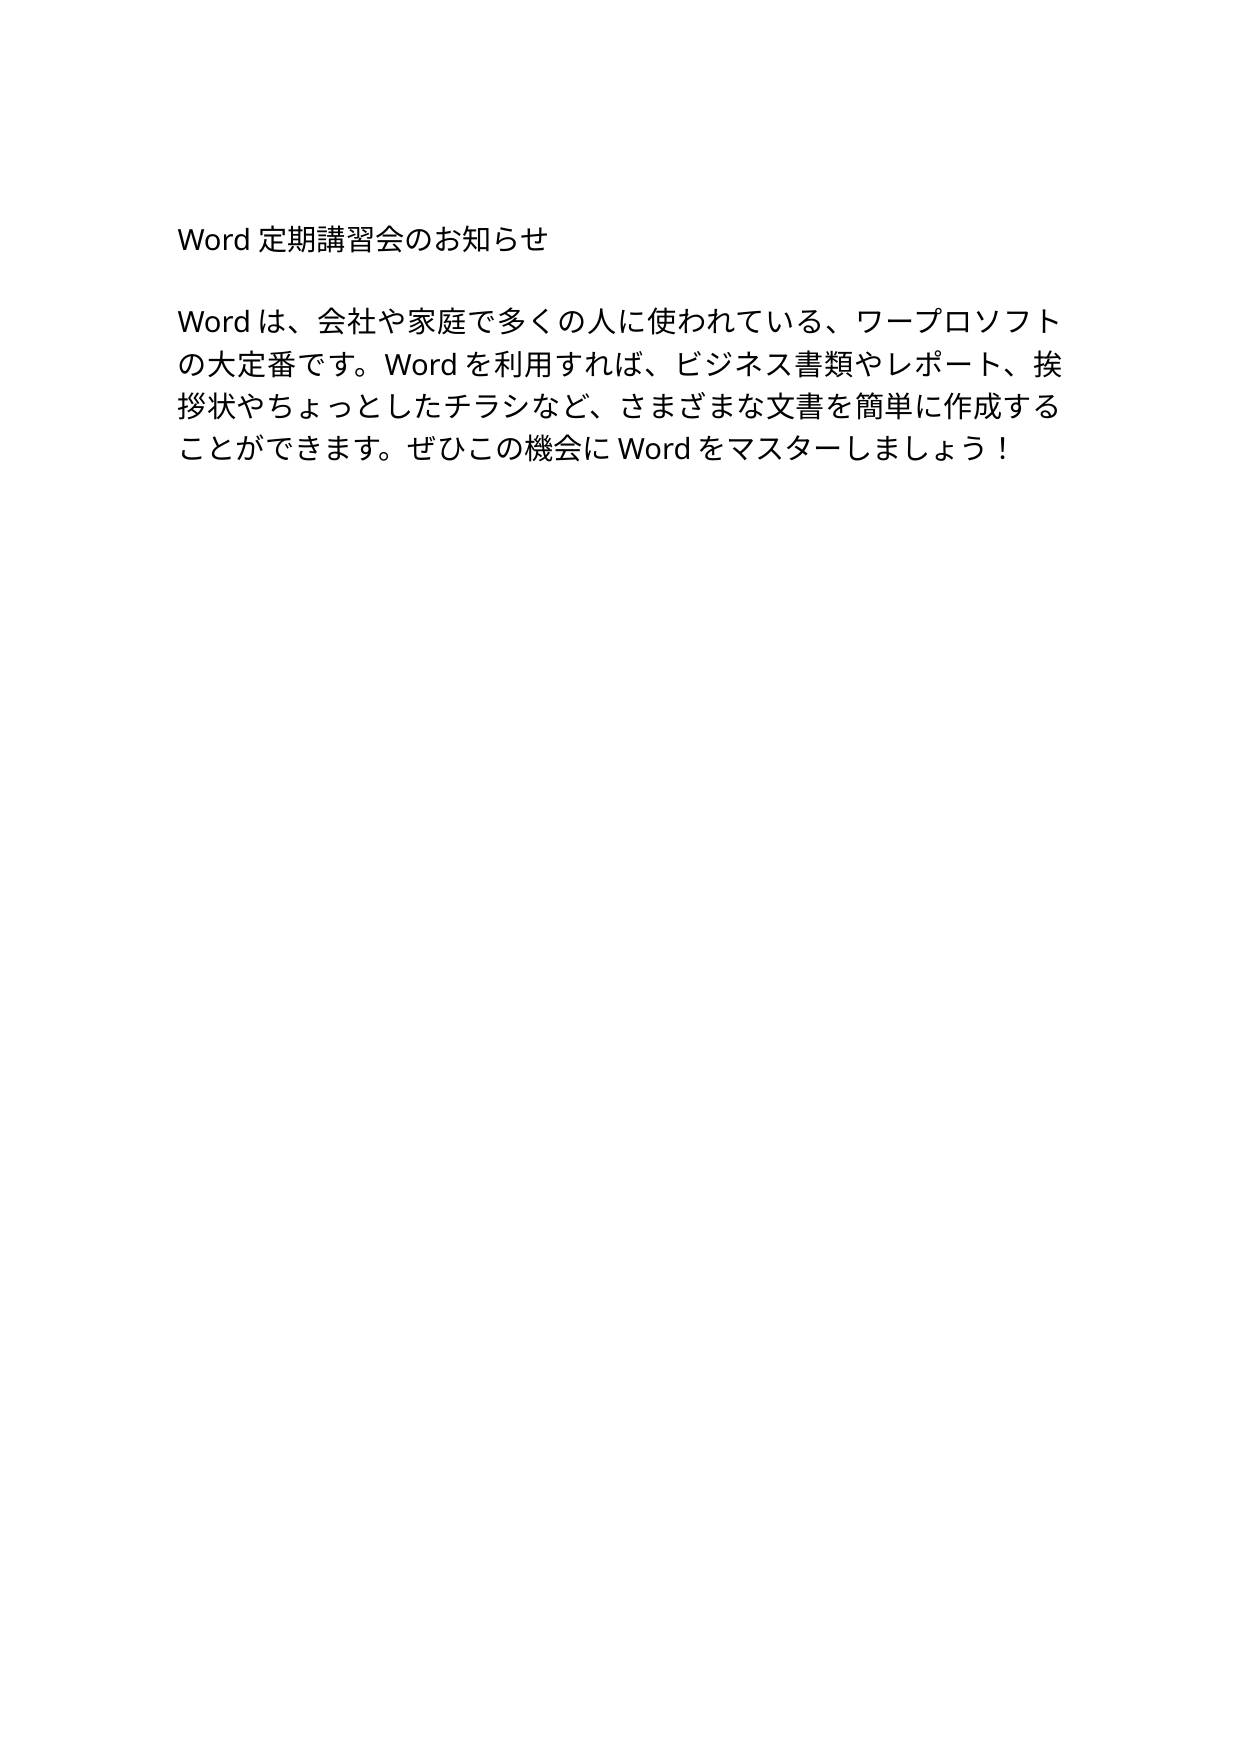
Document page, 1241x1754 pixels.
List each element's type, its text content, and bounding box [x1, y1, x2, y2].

text Word 定期講習会のお知らせ [177, 217, 1063, 259]
text Wordは、会社や家庭で多くの人に使われている、ワープロソフトの大定番です。Wordを利用すれば、ビジネス書類やレポート、挨拶状やちょっとしたチラシなど、さまざまな文書を簡単に作成することができます。ぜひこの機会にWordをマスターしましょう！ [177, 299, 1063, 468]
